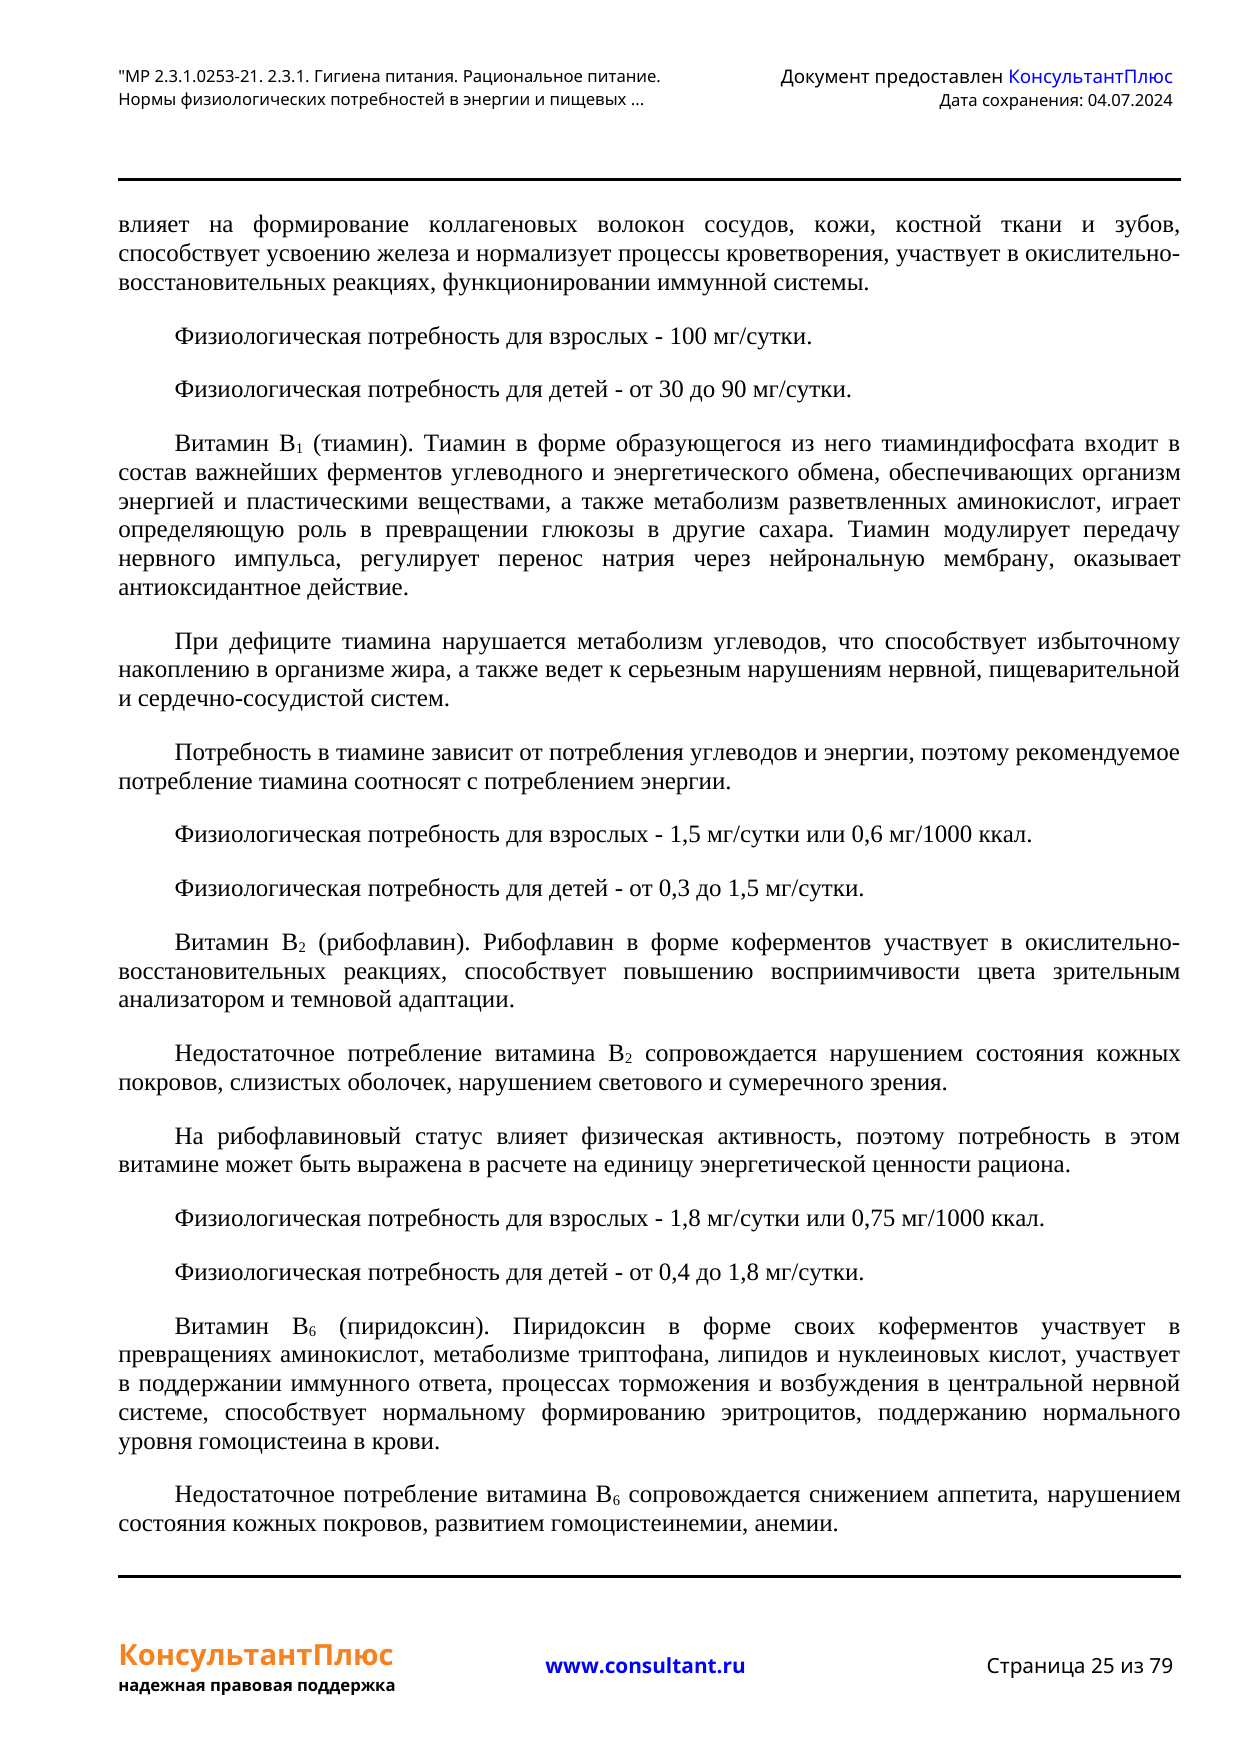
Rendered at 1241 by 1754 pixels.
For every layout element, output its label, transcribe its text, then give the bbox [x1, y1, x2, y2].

text Недостаточное потребление витамина B6 сопровождается снижением аппетита, нарушением состояния кожных покровов, развитием гомоцистеинемии, анемии. [118, 1479, 1181, 1537]
text Физиологическая потребность для детей - от 0,3 до 1,5 мг/сутки. [118, 873, 1181, 902]
text На рибофлавиновый статус влияет физическая активность, поэтому потребность в этом витамине может быть выражена в расчете на единицу энергетической ценности рациона. [118, 1121, 1181, 1178]
text Витамин B2 (рибофлавин). Рибофлавин в форме коферментов участвует в окислительно-восстановительных реакциях, способствует повышению восприимчивости цвета зрительным анализатором и темновой адаптации. [118, 927, 1181, 1013]
text Витамин B6 (пиридоксин). Пиридоксин в форме своих коферментов участвует в превращениях аминокислот, метаболизме триптофана, липидов и нуклеиновых кислот, участвует в поддержании иммунного ответа, процессах торможения и возбуждения в центральной нервной системе, способствует нормальному формированию эритроцитов, поддержанию нормального уровня гомоцистеина в крови. [118, 1311, 1181, 1454]
text Витамин B1 (тиамин). Тиамин в форме образующегося из него тиаминдифосфата входит в состав важнейших ферментов углеводного и энергетического обмена, обеспечивающих организм энергией и пластическими веществами, а также метаболизм разветвленных аминокислот, играет определяющую роль в превращении глюкозы в другие сахара. Тиамин модулирует передачу нервного импульса, регулирует перенос натрия через нейрональную мембрану, оказывает антиоксидантное действие. [118, 428, 1181, 601]
text Физиологическая потребность для взрослых - 100 мг/сутки. [118, 321, 1181, 349]
text Физиологическая потребность для взрослых - 1,8 мг/сутки или 0,75 мг/1000 ккал. [118, 1203, 1181, 1232]
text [118, 209, 1181, 296]
text Физиологическая потребность для детей - от 0,4 до 1,8 мг/сутки. [118, 1257, 1181, 1286]
text Физиологическая потребность для детей - от 30 до 90 мг/сутки. [118, 374, 1181, 403]
text Потребность в тиамине зависит от потребления углеводов и энергии, поэтому рекомендуемое потребление тиамина соотносят с потреблением энергии. [118, 737, 1181, 794]
text Недостаточное потребление витамина B2 сопровождается нарушением состояния кожных покровов, слизистых оболочек, нарушением светового и сумеречного зрения. [118, 1038, 1181, 1096]
text При дефиците тиамина нарушается метаболизм углеводов, что способствует избыточному накоплению в организме жира, а также ведет к серьезным нарушениям нервной, пищеварительной и сердечно-сосудистой систем. [118, 626, 1181, 712]
text Физиологическая потребность для взрослых - 1,5 мг/сутки или 0,6 мг/1000 ккал. [118, 819, 1181, 848]
